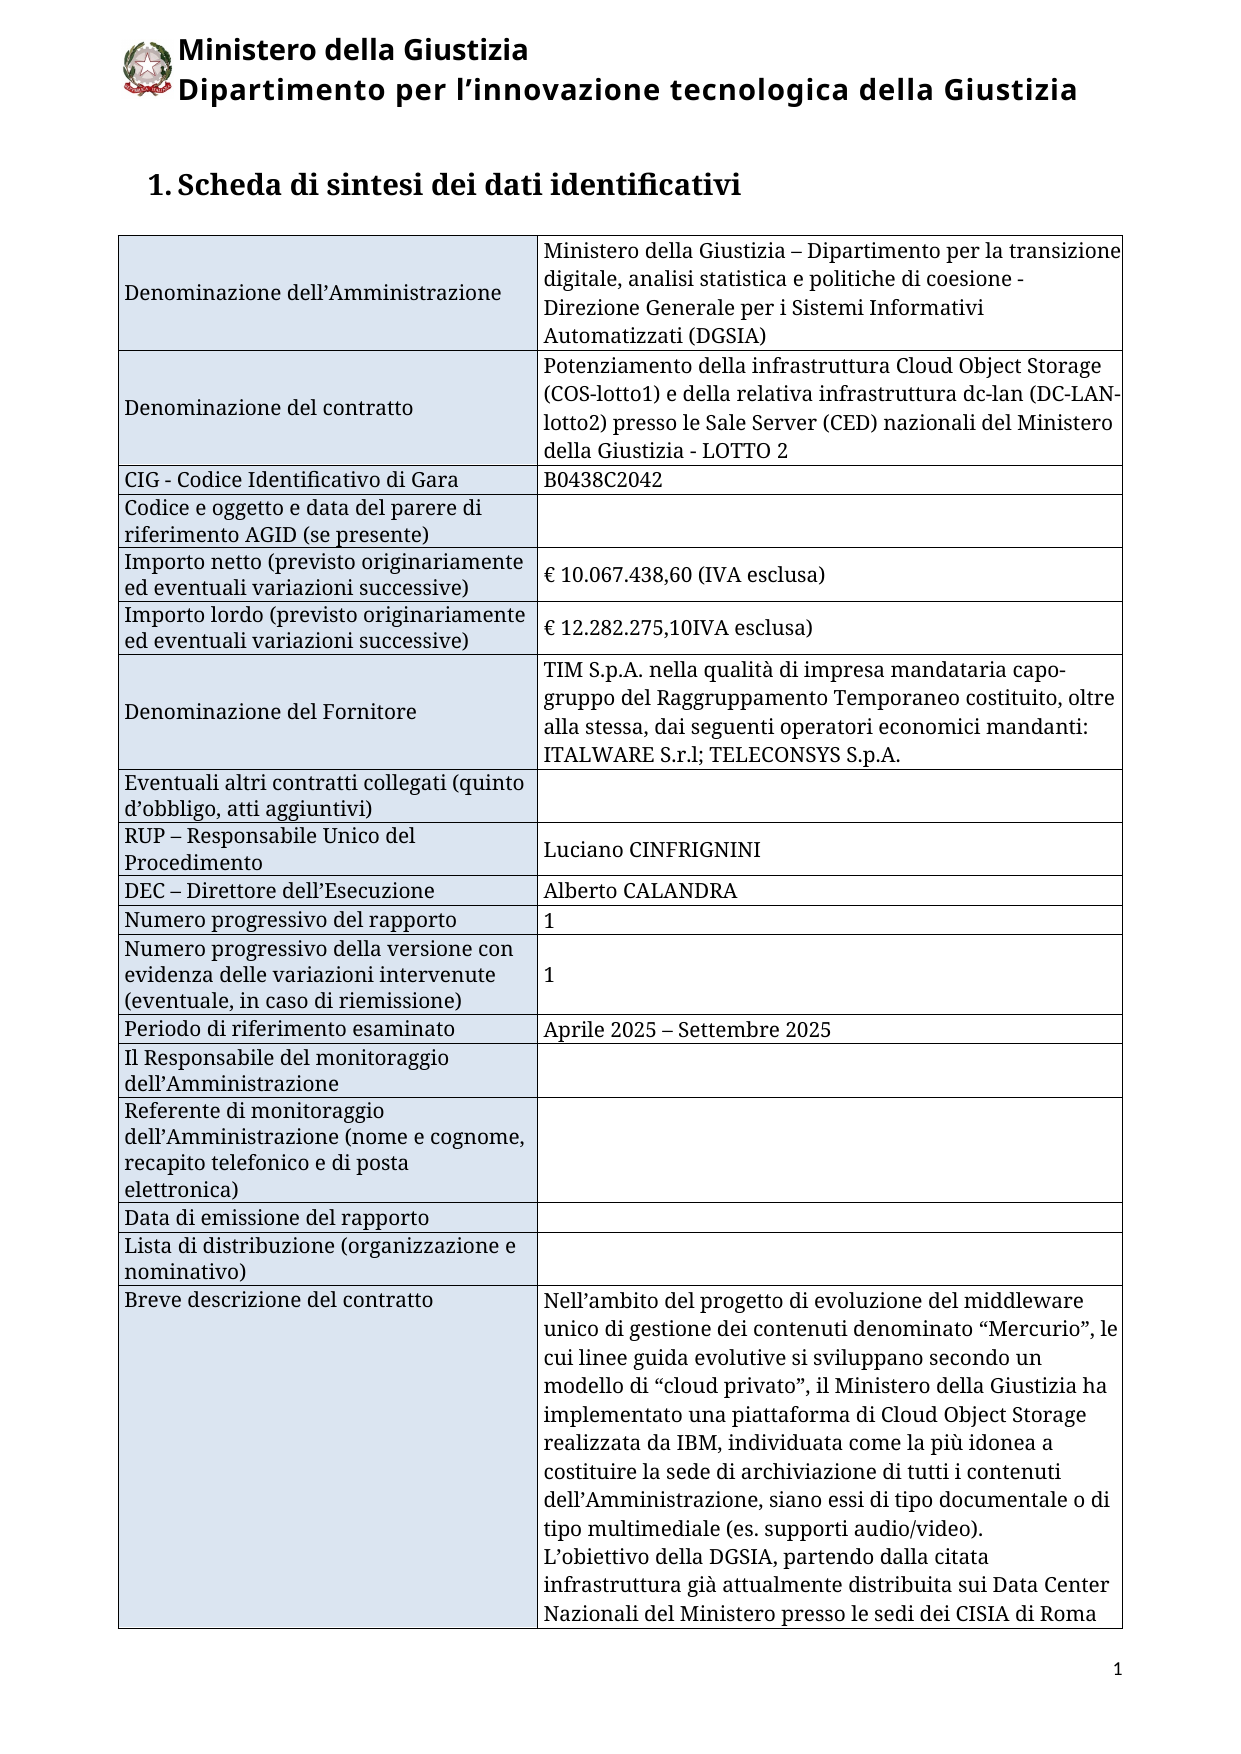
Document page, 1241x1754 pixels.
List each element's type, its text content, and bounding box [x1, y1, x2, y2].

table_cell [538, 1286, 1122, 1627]
picture [121, 39, 175, 99]
table_cell Luciano CINFRIGNINI [538, 823, 1122, 875]
table_cell Data di emissione del rapporto [119, 1203, 537, 1232]
text Scheda di sintesi dei dati identificativi [148, 164, 1122, 204]
table_cell Numero progressivo del rapporto [119, 906, 537, 934]
table_cell TIM S.p.A. nella qualità di impresa mandataria capo-gruppo del Raggruppamento Temporaneo costituito, oltre alla stessa, dai seguenti operatori economici mandanti: ITALWARE S.r.l; TELECONSYS S.p.A. [538, 655, 1122, 769]
table_cell Denominazione del Fornitore [119, 655, 537, 769]
table_cell [538, 1044, 1122, 1097]
table_cell Lista di distribuzione (organizzazione e nominativo) [119, 1233, 537, 1285]
table_cell [538, 1098, 1122, 1202]
table_cell Importo lordo (previsto originariamente ed eventuali variazioni successive) [119, 602, 537, 654]
table_cell € 12.282.275,10IVA esclusa) [538, 602, 1122, 654]
table_cell 1 [538, 935, 1122, 1014]
table_cell DEC – Direttore dell’Esecuzione [119, 876, 537, 905]
table_cell Denominazione del contratto [119, 351, 537, 464]
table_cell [119, 1286, 537, 1627]
table_cell Alberto CALANDRA [538, 876, 1122, 905]
table_cell Potenziamento della infrastruttura Cloud Object Storage (COS-lotto1) e della relativa infrastruttura dc-lan (DC-LAN-lotto2) presso le Sale Server (CED) nazionali del Ministero della Giustizia - LOTTO 2 [538, 351, 1122, 464]
table_cell [538, 1233, 1122, 1285]
table_cell [538, 495, 1122, 547]
table_header Denominazione dell’Amministrazione [119, 236, 537, 350]
table_cell € 10.067.438,60 (IVA esclusa) [538, 548, 1122, 601]
table_cell Numero progressivo della versione con evidenza delle variazioni intervenute (eventuale, in caso di riemissione) [119, 935, 537, 1014]
table_header Ministero della Giustizia – Dipartimento per la transizione digitale, analisi statistica e politiche di coesione - Direzione Generale per i Sistemi Informativi Automatizzati (DGSIA) [538, 236, 1122, 350]
table_cell [538, 770, 1122, 822]
table_cell Importo netto (previsto originariamente ed eventuali variazioni successive) [119, 548, 537, 601]
table_cell Periodo di riferimento esaminato [119, 1015, 537, 1043]
table_cell B0438C2042 [538, 466, 1122, 494]
table_cell Codice e oggetto e data del parere di riferimento AGID (se presente) [119, 495, 537, 547]
table_cell Aprile 2025 – Settembre 2025 [538, 1015, 1122, 1043]
table_cell Il Responsabile del monitoraggio dell’Amministrazione [119, 1044, 537, 1097]
table_cell RUP – Responsabile Unico del Procedimento [119, 823, 537, 875]
table_cell Eventuali altri contratti collegati (quinto d’obbligo, atti aggiuntivi) [119, 770, 537, 822]
table_cell 1 [538, 906, 1122, 934]
table_cell [538, 1203, 1122, 1232]
table_cell CIG - Codice Identificativo di Gara [119, 466, 537, 494]
table_cell Referente di monitoraggio dell’Amministrazione (nome e cognome, recapito telefonico e di posta elettronica) [119, 1098, 537, 1202]
